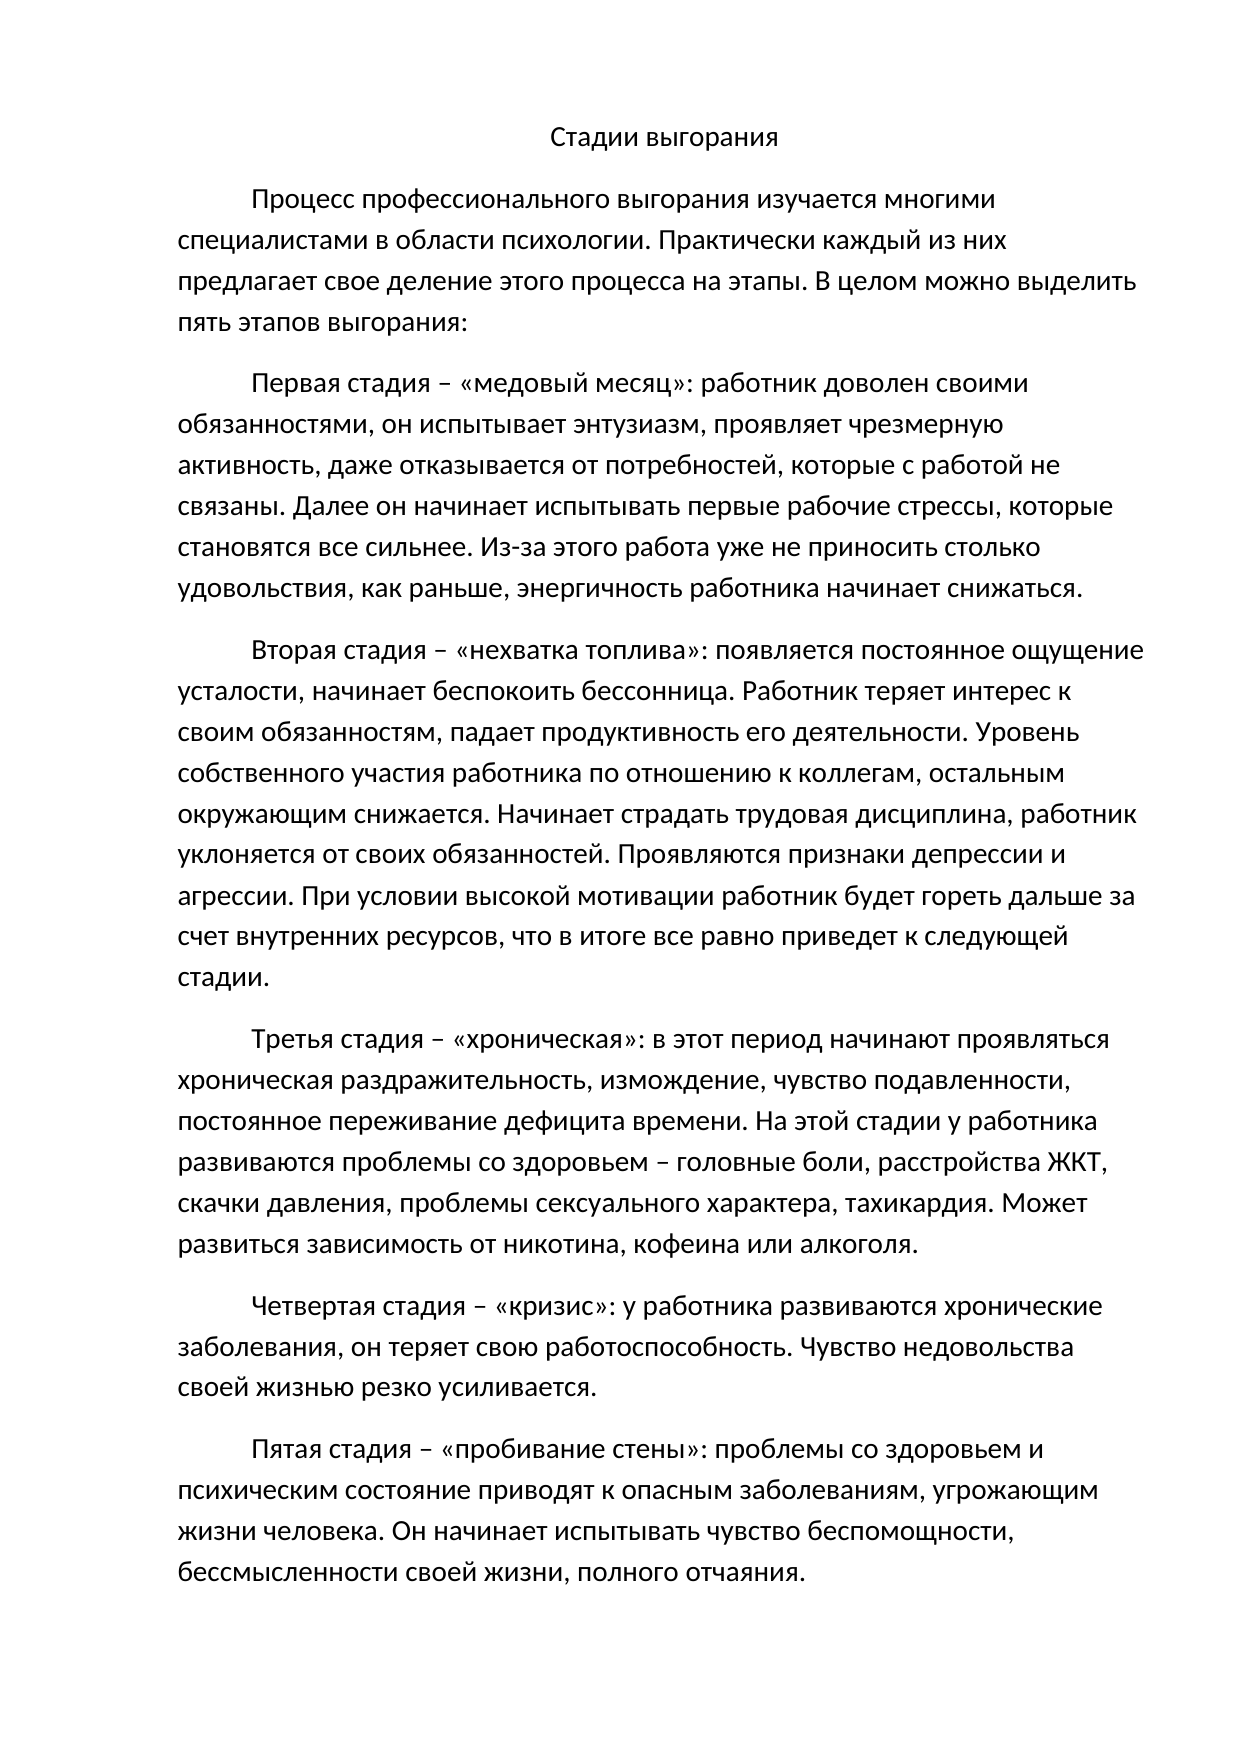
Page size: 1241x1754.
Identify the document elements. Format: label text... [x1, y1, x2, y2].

text Вторая стадия – «нехватка топлива»: появляется постоянное ощущение усталости, начинает беспокоить бессонница. Работник теряет интерес к своим обязанностям, падает продуктивность его деятельности. Уровень собственного участия работника по отношению к коллегам, остальным окружающим снижается. Начинает страдать трудовая дисциплина, работник уклоняется от своих обязанностей. Проявляются признаки депрессии и агрессии. При условии высокой мотивации работник будет гореть дальше за счет внутренних ресурсов, что в итоге все равно приведет к следующей стадии. [177, 631, 1152, 994]
text Четвертая стадия – «кризис»: у работника развиваются хронические заболевания, он теряет свою работоспособность. Чувство недовольства своей жизнью резко усиливается. [177, 1287, 1152, 1404]
text Процесс профессионального выгорания изучается многими специалистами в области психологии. Практически каждый из них предлагает свое деление этого процесса на этапы. В целом можно выделить пять этапов выгорания: [177, 180, 1152, 338]
text Пятая стадия – «пробивание стены»: проблемы со здоровьем и психическим состояние приводят к опасным заболеваниям, угрожающим жизни человека. Он начинает испытывать чувство беспомощности, бессмысленности своей жизни, полного отчаяния. [177, 1430, 1152, 1589]
text Первая стадия – «медовый месяц»: работник доволен своими обязанностями, он испытывает энтузиазм, проявляет чрезмерную активность, даже отказывается от потребностей, которые с работой не связаны. Далее он начинает испытывать первые рабочие стрессы, которые становятся все сильнее. Из-за этого работа уже не приносить столько удовольствия, как раньше, энергичность работника начинает снижаться. [177, 364, 1152, 605]
text Третья стадия – «хроническая»: в этот период начинают проявляться хроническая раздражительность, измождение, чувство подавленности, постоянное переживание дефицита времени. На этой стадии у работника развиваются проблемы со здоровьем – головные боли, расстройства ЖКТ, скачки давления, проблемы сексуального характера, тахикардия. Может развиться зависимость от никотина, кофеина или алкоголя. [177, 1020, 1152, 1261]
text Стадии выгорания [177, 118, 1152, 154]
